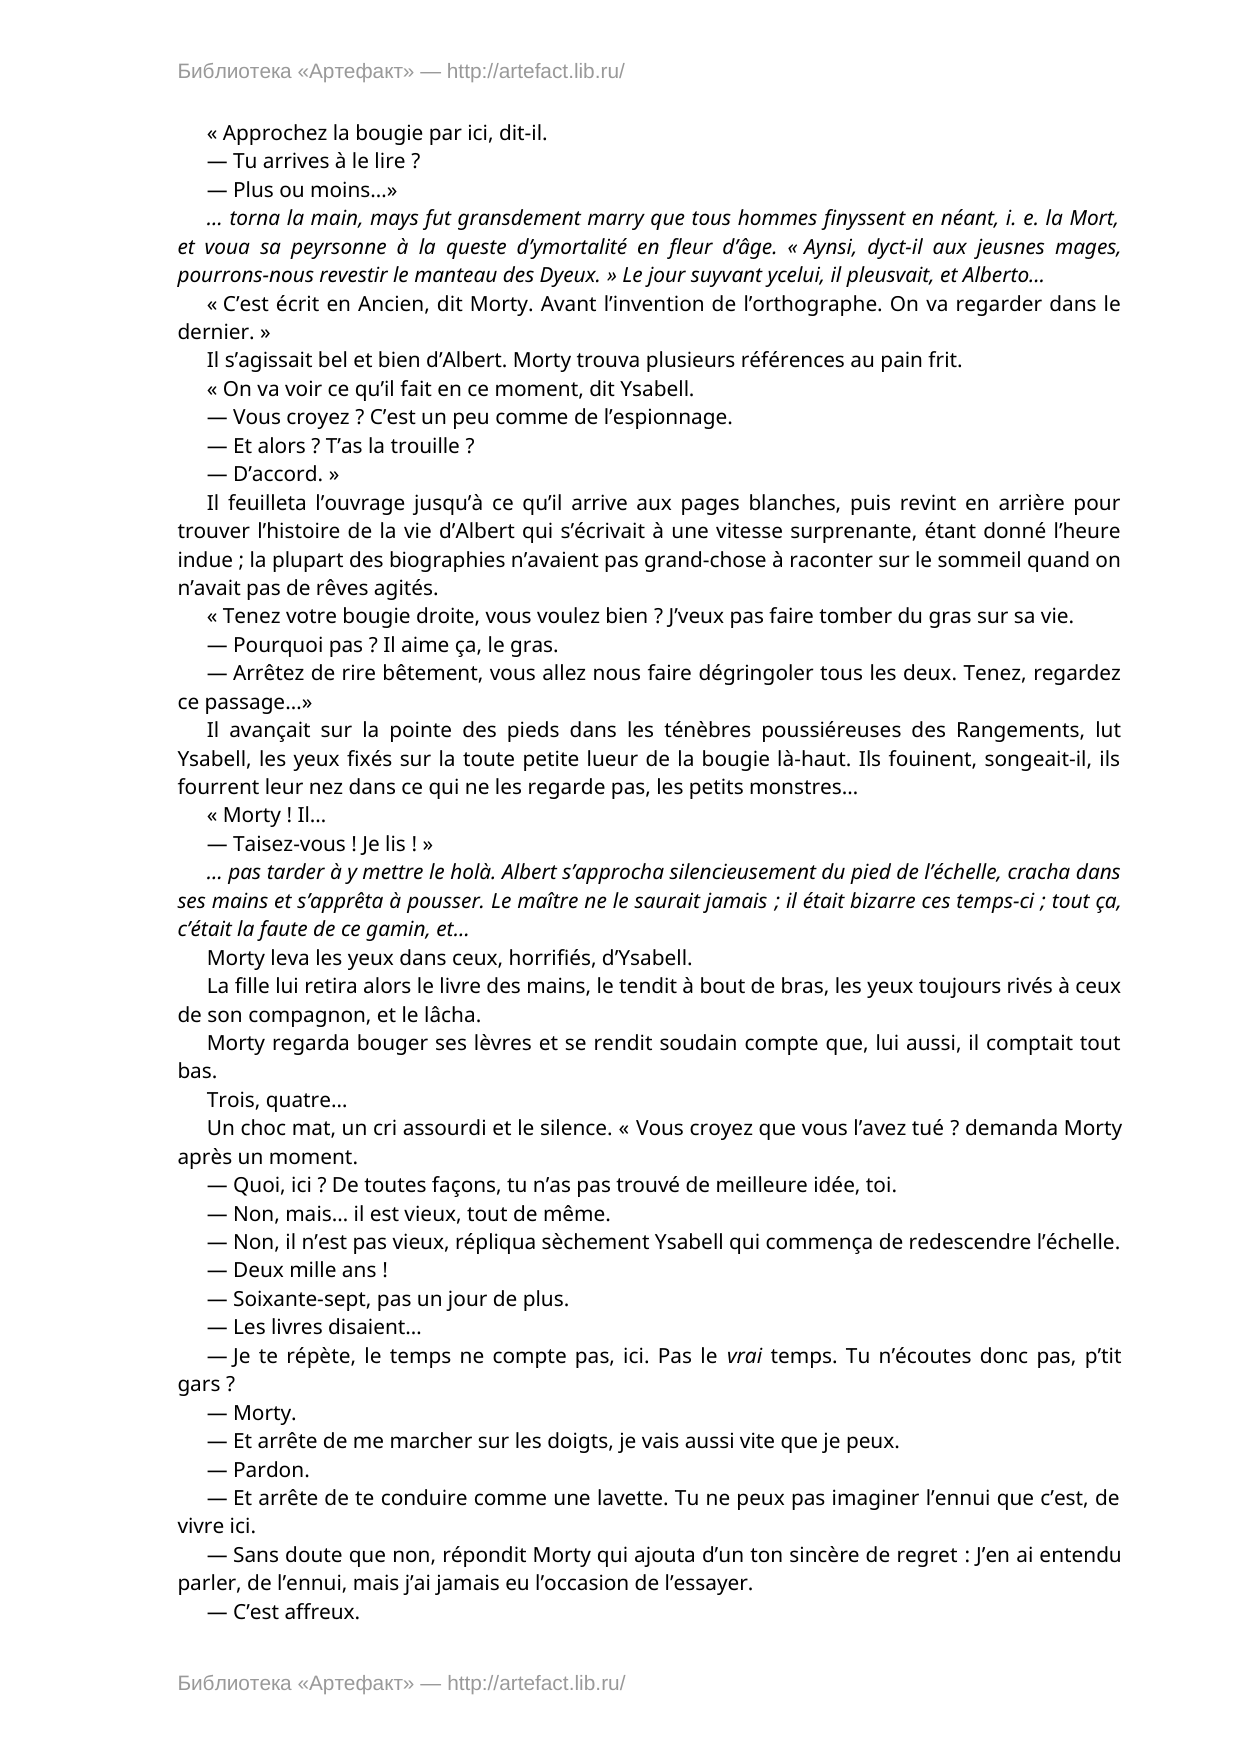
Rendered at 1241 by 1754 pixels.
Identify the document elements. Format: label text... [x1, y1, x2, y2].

text — Deux mille ans ! [177, 1256, 1122, 1284]
text — Taisez-vous ! Je lis ! » [177, 829, 1122, 857]
text Trois, quatre… [177, 1085, 1122, 1113]
text — Plus ou moins…» [177, 175, 1122, 203]
text Il s’agissait bel et bien d’Albert. Morty trouva plusieurs références au pain frit. [177, 346, 1122, 374]
text — Non, il n’est pas vieux, répliqua sèchement Ysabell qui commença de redescendre l’échelle. [177, 1227, 1122, 1256]
text Il avançait sur la pointe des pieds dans les ténèbres poussiéreuses des Rangements, lut Ysabell, les yeux fixés sur la toute petite lueur de la bougie là-haut. Ils fouinent, songeait-il, ils fourrent leur nez dans ce qui ne les regarde pas, les petits monstres… [177, 715, 1122, 801]
text — Je te répète, le temps ne compte pas, ici. Pas le vrai temps. Tu n’écoutes donc pas, p’tit gars ? [177, 1341, 1122, 1398]
text — Sans doute que non, répondit Morty qui ajouta d’un ton sincère de regret : J’en ai entendu parler, de l’ennui, mais j’ai jamais eu l’occasion de l’essayer. [177, 1540, 1122, 1597]
text — Et arrête de te conduire comme une lavette. Tu ne peux pas imaginer l’ennui que c’est, de vivre ici. [177, 1483, 1122, 1540]
text — Tu arrives à le lire ? [177, 147, 1122, 175]
text — Pardon. [177, 1455, 1122, 1483]
text « Morty ! Il… [177, 801, 1122, 829]
text Morty regarda bouger ses lèvres et se rendit soudain compte que, lui aussi, il comptait tout bas. [177, 1028, 1122, 1085]
text — Soixante-sept, pas un jour de plus. [177, 1284, 1122, 1312]
text — Morty. [177, 1398, 1122, 1426]
text … torna la main, mays fut gransdement marry que tous hommes finyssent en néant, i. e. la Mort, et voua sa peyrsonne à la queste d’ymortalité en fleur d’âge. « Aynsi, dyct-il aux jeusnes mages, pourrons-nous revestir le manteau des Dyeux. » Le jour suyvant ycelui, il pleusvait, et Alberto… [177, 203, 1122, 289]
text Un choc mat, un cri assourdi et le silence. « Vous croyez que vous l’avez tué ? demanda Morty après un moment. [177, 1113, 1122, 1170]
text — Pourquoi pas ? Il aime ça, le gras. [177, 630, 1122, 658]
text La fille lui retira alors le livre des mains, le tendit à bout de bras, les yeux toujours rivés à ceux de son compagnon, et le lâcha. [177, 971, 1122, 1028]
text Morty leva les yeux dans ceux, horrifiés, d’Ysabell. [177, 943, 1122, 971]
text — Arrêtez de rire bêtement, vous allez nous faire dégringoler tous les deux. Tenez, regardez ce passage…» [177, 658, 1122, 715]
text … pas tarder à y mettre le holà. Albert s’approcha silencieusement du pied de l’échelle, cracha dans ses mains et s’apprêta à pousser. Le maître ne le saurait jamais ; il était bizarre ces temps-ci ; tout ça, c’était la faute de ce gamin, et… [177, 857, 1122, 943]
text — Quoi, ici ? De toutes façons, tu n’as pas trouvé de meilleure idée, toi. [177, 1170, 1122, 1199]
text Il feuilleta l’ouvrage jusqu’à ce qu’il arrive aux pages blanches, puis revint en arrière pour trouver l’histoire de la vie d’Albert qui s’écrivait à une vitesse surprenante, étant donné l’heure indue ; la plupart des biographies n’avaient pas grand-chose à raconter sur le sommeil quand on n’avait pas de rêves agités. [177, 488, 1122, 602]
text « Tenez votre bougie droite, vous voulez bien ? J’veux pas faire tomber du gras sur sa vie. [177, 602, 1122, 630]
text — Et arrête de me marcher sur les doigts, je vais aussi vite que je peux. [177, 1426, 1122, 1455]
text — D’accord. » [177, 459, 1122, 488]
text « C’est écrit en Ancien, dit Morty. Avant l’invention de l’orthographe. On va regarder dans le dernier. » [177, 289, 1122, 346]
text — C’est affreux. [177, 1597, 1122, 1625]
text — Vous croyez ? C’est un peu comme de l’espionnage. [177, 402, 1122, 431]
text « Approchez la bougie par ici, dit-il. [177, 118, 1122, 147]
text — Non, mais… il est vieux, tout de même. [177, 1199, 1122, 1227]
text — Les livres disaient… [177, 1312, 1122, 1341]
text — Et alors ? T’as la trouille ? [177, 431, 1122, 459]
text « On va voir ce qu’il fait en ce moment, dit Ysabell. [177, 374, 1122, 402]
